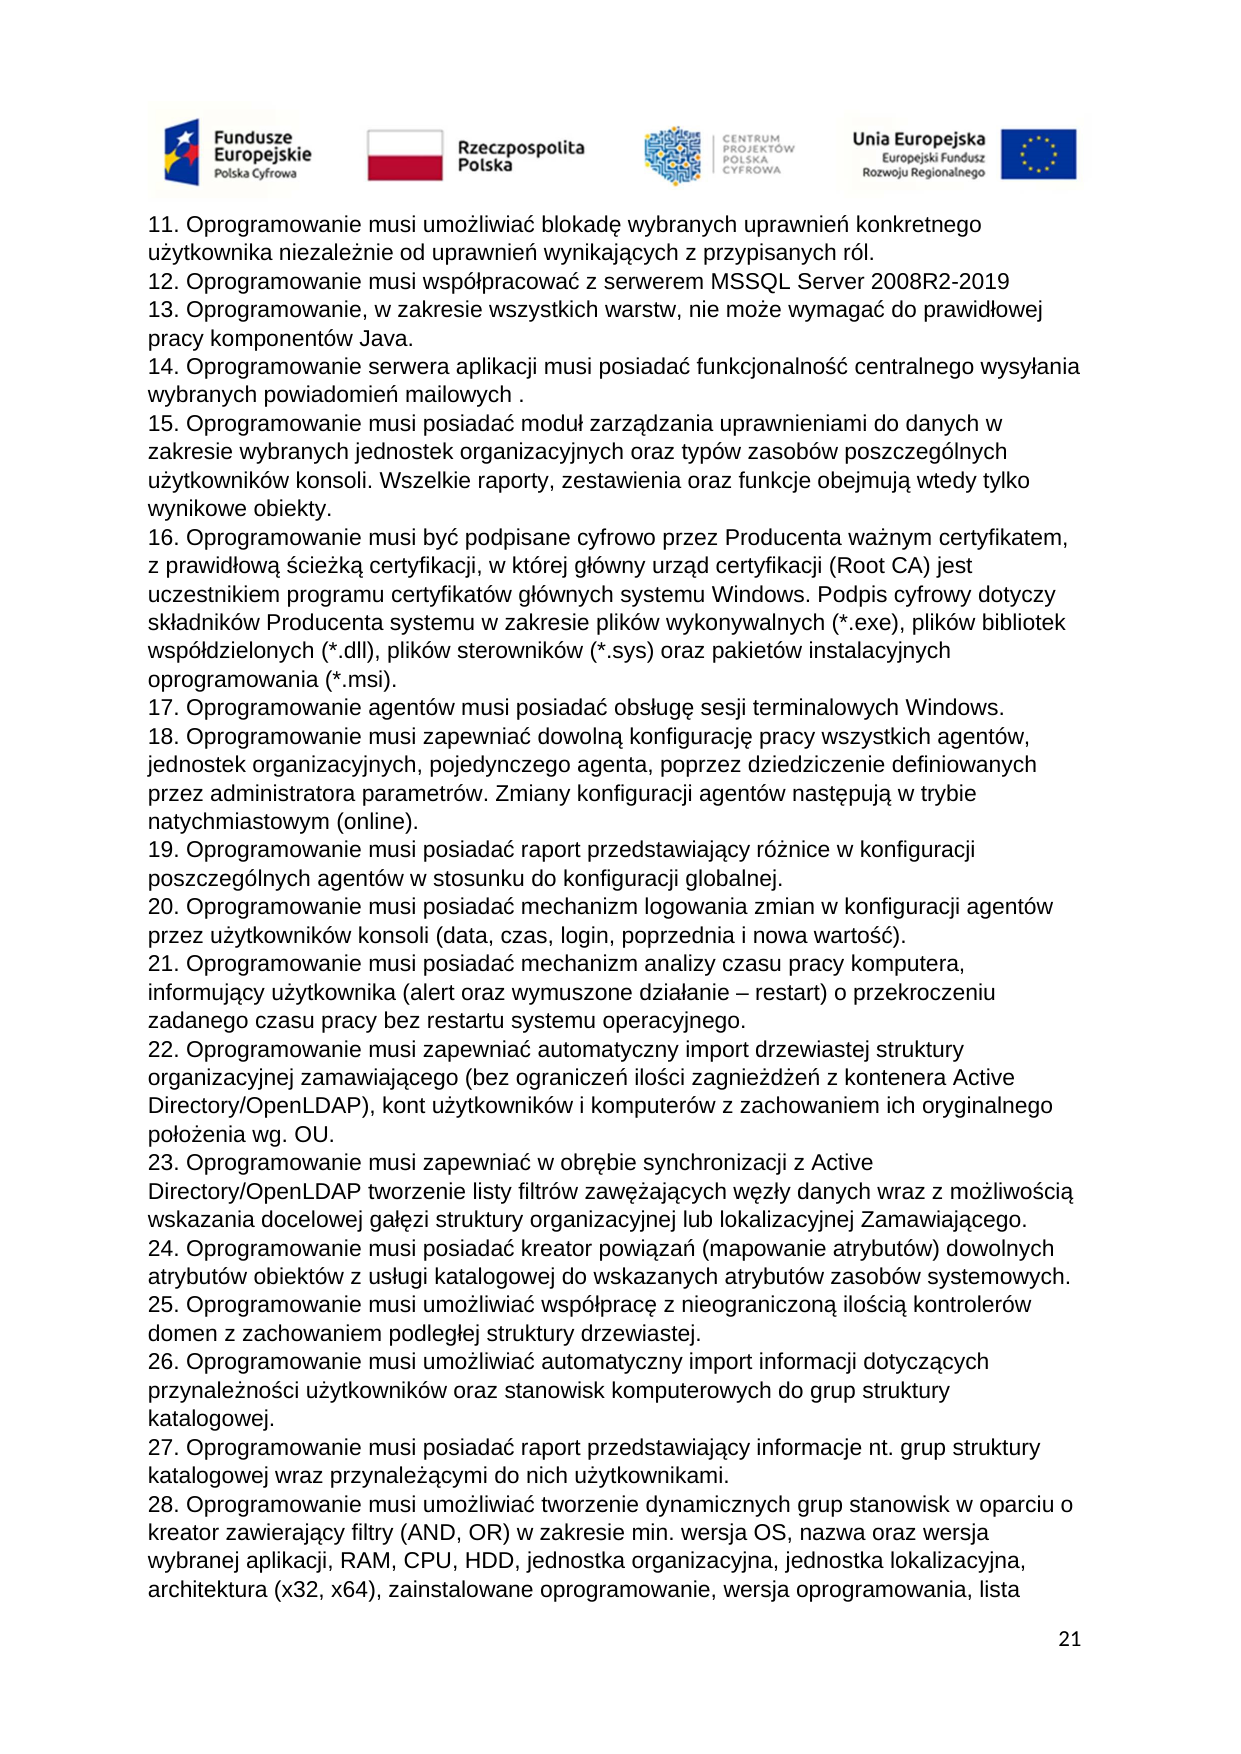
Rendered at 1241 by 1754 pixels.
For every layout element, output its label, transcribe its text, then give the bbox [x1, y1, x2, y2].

text 13. Oprogramowanie, w zakresie wszystkich warstw, nie może wymagać do prawidłowej pracy komponentów Java. [148, 296, 1081, 351]
text 19. Oprogramowanie musi posiadać raport przedstawiający różnice w konfiguracji poszczególnych agentów w stosunku do konfiguracji globalnej. [148, 836, 1081, 891]
text 21. Oprogramowanie musi posiadać mechanizm analizy czasu pracy komputera, informujący użytkownika (alert oraz wymuszone działanie – restart) o przekroczeniu zadanego czasu pracy bez restartu systemu operacyjnego. [148, 950, 1081, 1033]
text 16. Oprogramowanie musi być podpisane cyfrowo przez Producenta ważnym certyfikatem, z prawidłową ścieżką certyfikacji, w której główny urząd certyfikacji (Root CA) jest uczestnikiem programu certyfikatów głównych systemu Windows. Podpis cyfrowy dotyczy składników Producenta systemu w zakresie plików wykonywalnych (*.exe), plików bibliotek współdzielonych (*.dll), plików sterowników (*.sys) oraz pakietów instalacyjnych oprogramowania (*.msi). [148, 524, 1081, 692]
text 24. Oprogramowanie musi posiadać kreator powiązań (mapowanie atrybutów) dowolnych atrybutów obiektów z usługi katalogowej do wskazanych atrybutów zasobów systemowych. [148, 1234, 1081, 1289]
text 22. Oprogramowanie musi zapewniać automatyczny import drzewiastej struktury organizacyjnej zamawiającego (bez ograniczeń ilości zagnieżdżeń z kontenera Active Directory/OpenLDAP), kont użytkowników i komputerów z zachowaniem ich oryginalnego położenia wg. OU. [148, 1036, 1081, 1147]
picture [147, 101, 1093, 209]
text 14. Oprogramowanie serwera aplikacji musi posiadać funkcjonalność centralnego wysyłania wybranych powiadomień mailowych . [148, 353, 1081, 408]
text 15. Oprogramowanie musi posiadać moduł zarządzania uprawnieniami do danych w zakresie wybranych jednostek organizacyjnych oraz typów zasobów poszczególnych użytkowników konsoli. Wszelkie raporty, zestawienia oraz funkcje obejmują wtedy tylko wynikowe obiekty. [148, 410, 1081, 522]
text 18. Oprogramowanie musi zapewniać dowolną konfigurację pracy wszystkich agentów, jednostek organizacyjnych, pojedynczego agenta, poprzez dziedziczenie definiowanych przez administratora parametrów. Zmiany konfiguracji agentów następują w trybie natychmiastowym (online). [148, 723, 1081, 834]
text 11. Oprogramowanie musi umożliwiać blokadę wybranych uprawnień konkretnego użytkownika niezależnie od uprawnień wynikających z przypisanych ról. [148, 148, 1081, 266]
text 20. Oprogramowanie musi posiadać mechanizm logowania zmian w konfiguracji agentów przez użytkowników konsoli (data, czas, login, poprzednia i nowa wartość). [148, 893, 1081, 948]
text 12. Oprogramowanie musi współpracować z serwerem MSSQL Server 2008R2-2019 [148, 268, 1081, 294]
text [148, 1491, 1081, 1602]
text 25. Oprogramowanie musi umożliwiać współpracę z nieograniczoną ilością kontrolerów domen z zachowaniem podległej struktury drzewiastej. [148, 1291, 1081, 1346]
text 26. Oprogramowanie musi umożliwiać automatyczny import informacji dotyczących przynależności użytkowników oraz stanowisk komputerowych do grup struktury katalogowej. [148, 1348, 1081, 1432]
text 17. Oprogramowanie agentów musi posiadać obsługę sesji terminalowych Windows. [148, 694, 1081, 721]
text 23. Oprogramowanie musi zapewniać w obrębie synchronizacji z Active Directory/OpenLDAP tworzenie listy filtrów zawężających węzły danych wraz z możliwością wskazania docelowej gałęzi struktury organizacyjnej lub lokalizacyjnej Zamawiającego. [148, 1149, 1081, 1232]
text 27. Oprogramowanie musi posiadać raport przedstawiający informacje nt. grup struktury katalogowej wraz przynależącymi do nich użytkownikami. [148, 1434, 1081, 1488]
